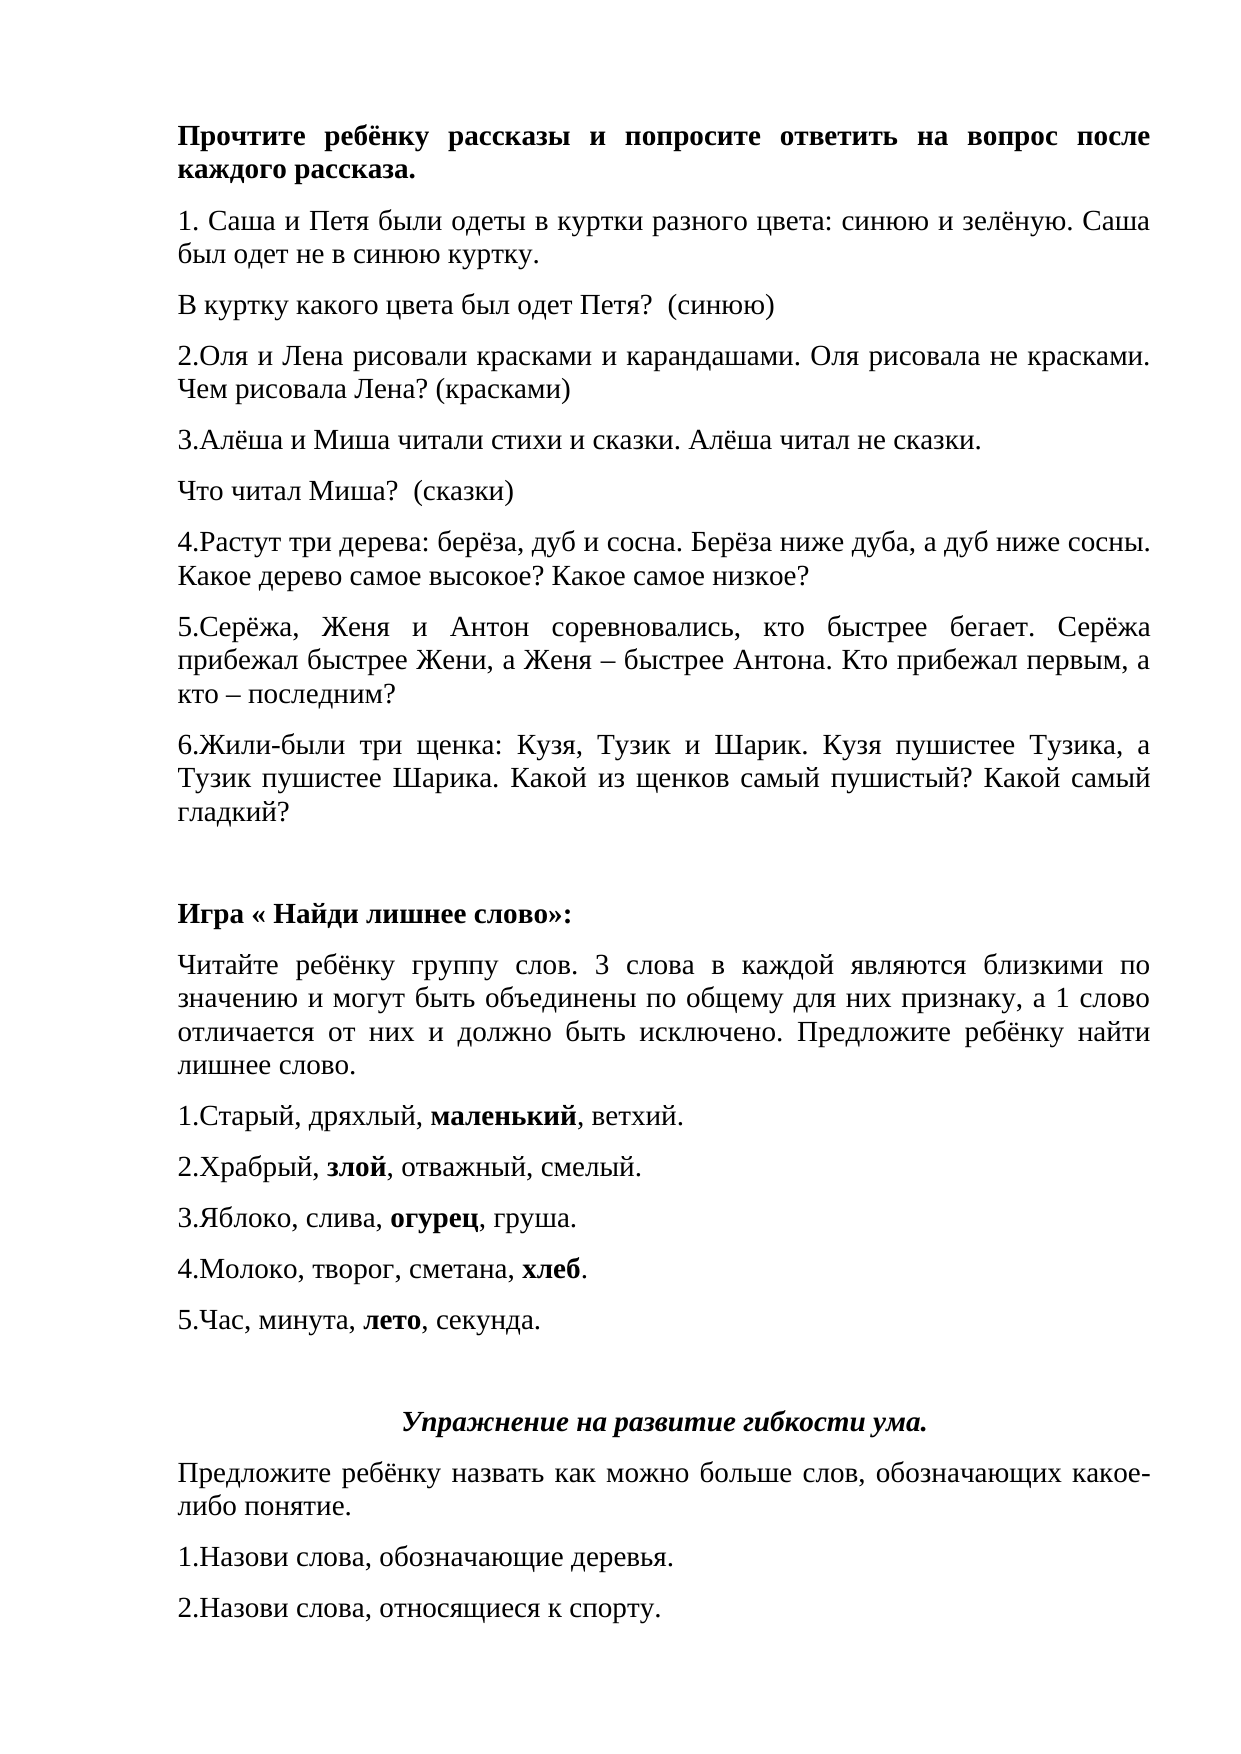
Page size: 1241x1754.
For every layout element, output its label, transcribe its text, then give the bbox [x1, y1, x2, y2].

text 4.Растут три дерева: берёза, дуб и сосна. Берёза ниже дуба, а дуб ниже сосны. Какое дерево самое высокое? Какое самое низкое? [177, 524, 1152, 591]
text Что читал Миша? (сказки) [177, 473, 1152, 507]
text 2.Храбрый, злой, отважный, смелый. [177, 1149, 1152, 1183]
text 6.Жили-были три щенка: Кузя, Тузик и Шарик. Кузя пушистее Тузика, а Тузик пушистее Шарика. Какой из щенков самый пушистый? Какой самый гладкий? [177, 727, 1152, 827]
text 3.Яблоко, слива, огурец, груша. [177, 1200, 1152, 1234]
text 5.Час, минута, лето, секунда. [177, 1302, 1152, 1336]
text В куртку какого цвета был одет Петя? (синюю) [177, 287, 1152, 321]
text 4.Молоко, творог, сметана, хлеб. [177, 1251, 1152, 1285]
text Прочтите ребёнку рассказы и попросите ответить на вопрос после каждого рассказа. [177, 118, 1152, 185]
text Упражнение на развитие гибкости ума. [177, 1404, 1152, 1437]
text 5.Серёжа, Женя и Антон соревновались, кто быстрее бегает. Серёжа прибежал быстрее Жени, а Женя – быстрее Антона. Кто прибежал первым, а кто – последним? [177, 609, 1152, 709]
text Игра « Найди лишнее слово»: [177, 896, 1152, 929]
text 1.Назови слова, обозначающие деревья. [177, 1539, 1152, 1573]
text 2.Оля и Лена рисовали красками и карандашами. Оля рисовала не красками. Чем рисовала Лена? (красками) [177, 338, 1152, 405]
text 3.Алёша и Миша читали стихи и сказки. Алёша читал не сказки. [177, 422, 1152, 456]
text 1.Старый, дряхлый, маленький, ветхий. [177, 1098, 1152, 1132]
text Читайте ребёнку группу слов. 3 слова в каждой являются близкими по значению и могут быть объединены по общему для них признаку, а 1 слово отличается от них и должно быть исключено. Предложите ребёнку найти лишнее слово. [177, 947, 1152, 1081]
text 2.Назови слова, относящиеся к спорту. [177, 1590, 1152, 1624]
text Предложите ребёнку назвать как можно больше слов, обозначающих какое-либо понятие. [177, 1455, 1152, 1522]
text 1. Саша и Петя были одеты в куртки разного цвета: синюю и зелёную. Саша был одет не в синюю куртку. [177, 203, 1152, 270]
